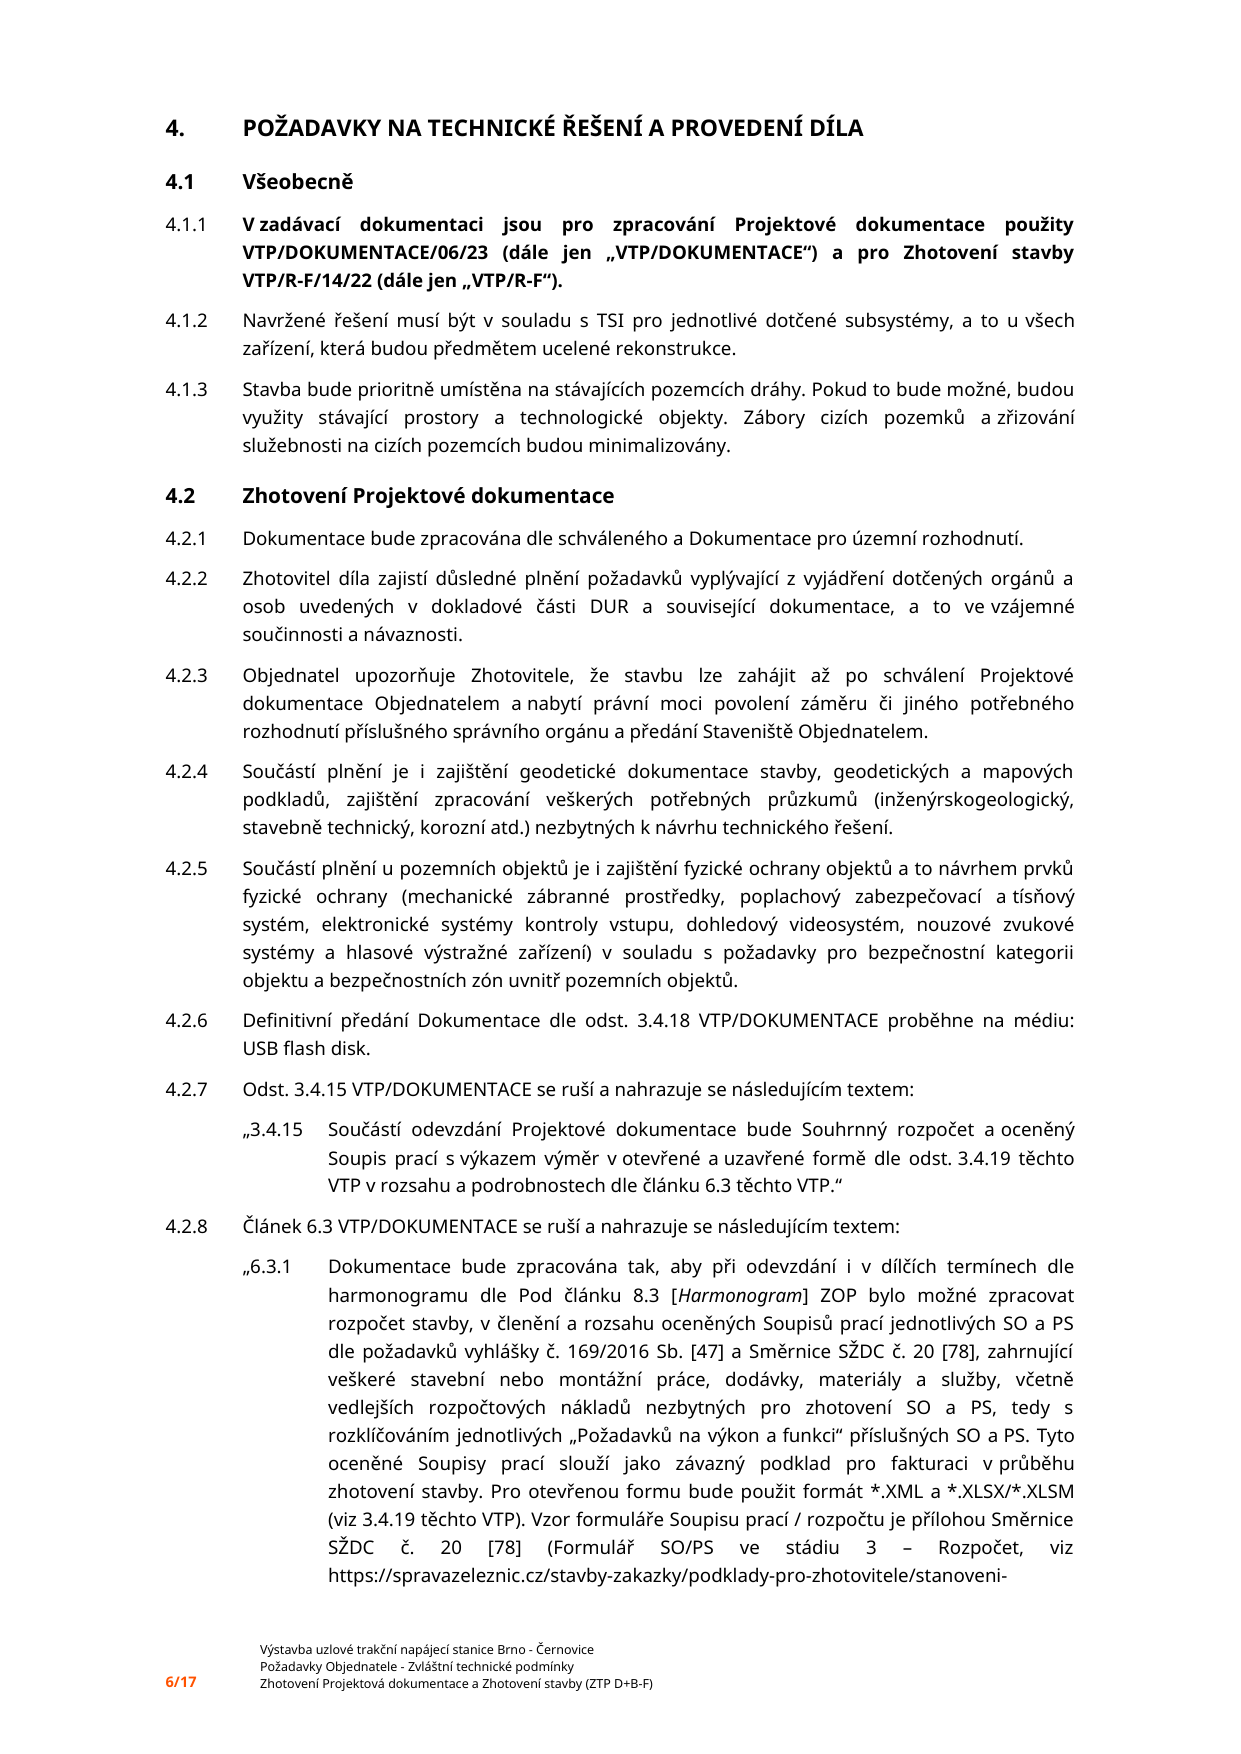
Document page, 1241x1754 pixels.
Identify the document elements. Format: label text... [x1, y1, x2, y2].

list Definitivní předání Dokumentace dle odst. 3.4.18 VTP/DOKUMENTACE proběhne na médiu: USB flash disk. [165, 1008, 1075, 1061]
text Zhotovení Projektové dokumentace [165, 481, 1075, 509]
list Článek 6.3 VTP/DOKUMENTACE se ruší a nahrazuje se následujícím textem: [165, 1213, 1075, 1239]
text Odst. 3.4.15 VTP/DOKUMENTACE se ruší a nahrazuje se následujícím textem: [165, 1076, 1075, 1102]
text Navržené řešení musí být v souladu s TSI pro jednotlivé dotčené subsystémy, a to u všech zařízení, která budou předmětem ucelené rekonstrukce. [165, 308, 1075, 361]
text V zadávací dokumentaci jsou pro zpracování Projektové dokumentace použity VTP/DOKUMENTACE/06/23 (dále jen „VTP/DOKUMENTACE“) a pro Zhotovení stavby VTP/R-F/14/22 (dále jen „VTP/R-F“). [165, 211, 1075, 293]
text POŽADAVKY NA TECHNICKÉ ŘEŠENÍ A PROVEDENÍ DÍLA [165, 112, 1075, 143]
list Součástí plnění u pozemních objektů je i zajištění fyzické ochrany objektů a to návrhem prvků fyzické ochrany (mechanické zábranné prostředky, poplachový zabezpečovací a tísňový systém, elektronické systémy kontroly vstupu, dohledový videosystém, nouzové zvukové systémy a hlasové výstražné zařízení) v souladu s požadavky pro bezpečnostní kategorii objektu a bezpečnostních zón uvnitř pozemních objektů. [165, 855, 1075, 993]
text „3.4.15 Součástí odevzdání Projektové dokumentace bude Souhrnný rozpočet a oceněný Soupis prací s výkazem výměr v otevřené a uzavřené formě dle odst. 3.4.19 těchto VTP v rozsahu a podrobnostech dle článku 6.3 těchto VTP.“ [242, 1117, 1075, 1198]
text Součástí plnění je i zajištění geodetické dokumentace stavby, geodetických a mapových podkladů, zajištění zpracování veškerých potřebných průzkumů (inženýrskogeologický, stavebně technický, korozní atd.) nezbytných k návrhu technického řešení. [165, 758, 1075, 840]
text Stavba bude prioritně umístěna na stávajících pozemcích dráhy. Pokud to bude možné, budou využity stávající prostory a technologické objekty. Zábory cizích pozemků a zřizování služebnosti na cizích pozemcích budou minimalizovány. [165, 376, 1075, 458]
text Zhotovitel díla zajistí důsledné plnění požadavků vyplývající z vyjádření dotčených orgánů a osob uvedených v dokladové části DUR a související dokumentace, a to ve vzájemné součinnosti a návaznosti. [165, 565, 1075, 647]
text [242, 1254, 1075, 1588]
text Dokumentace bude zpracována dle schváleného a Dokumentace pro územní rozhodnutí. [165, 525, 1075, 550]
text Všeobecně [165, 167, 1075, 196]
text Objednatel upozorňuje Zhotovitele, že stavbu lze zahájit až po schválení Projektové dokumentace Objednatelem a nabytí právní moci povolení záměru či jiného potřebného rozhodnutí příslušného správního orgánu a předání Staveniště Objednatelem. [165, 662, 1075, 743]
